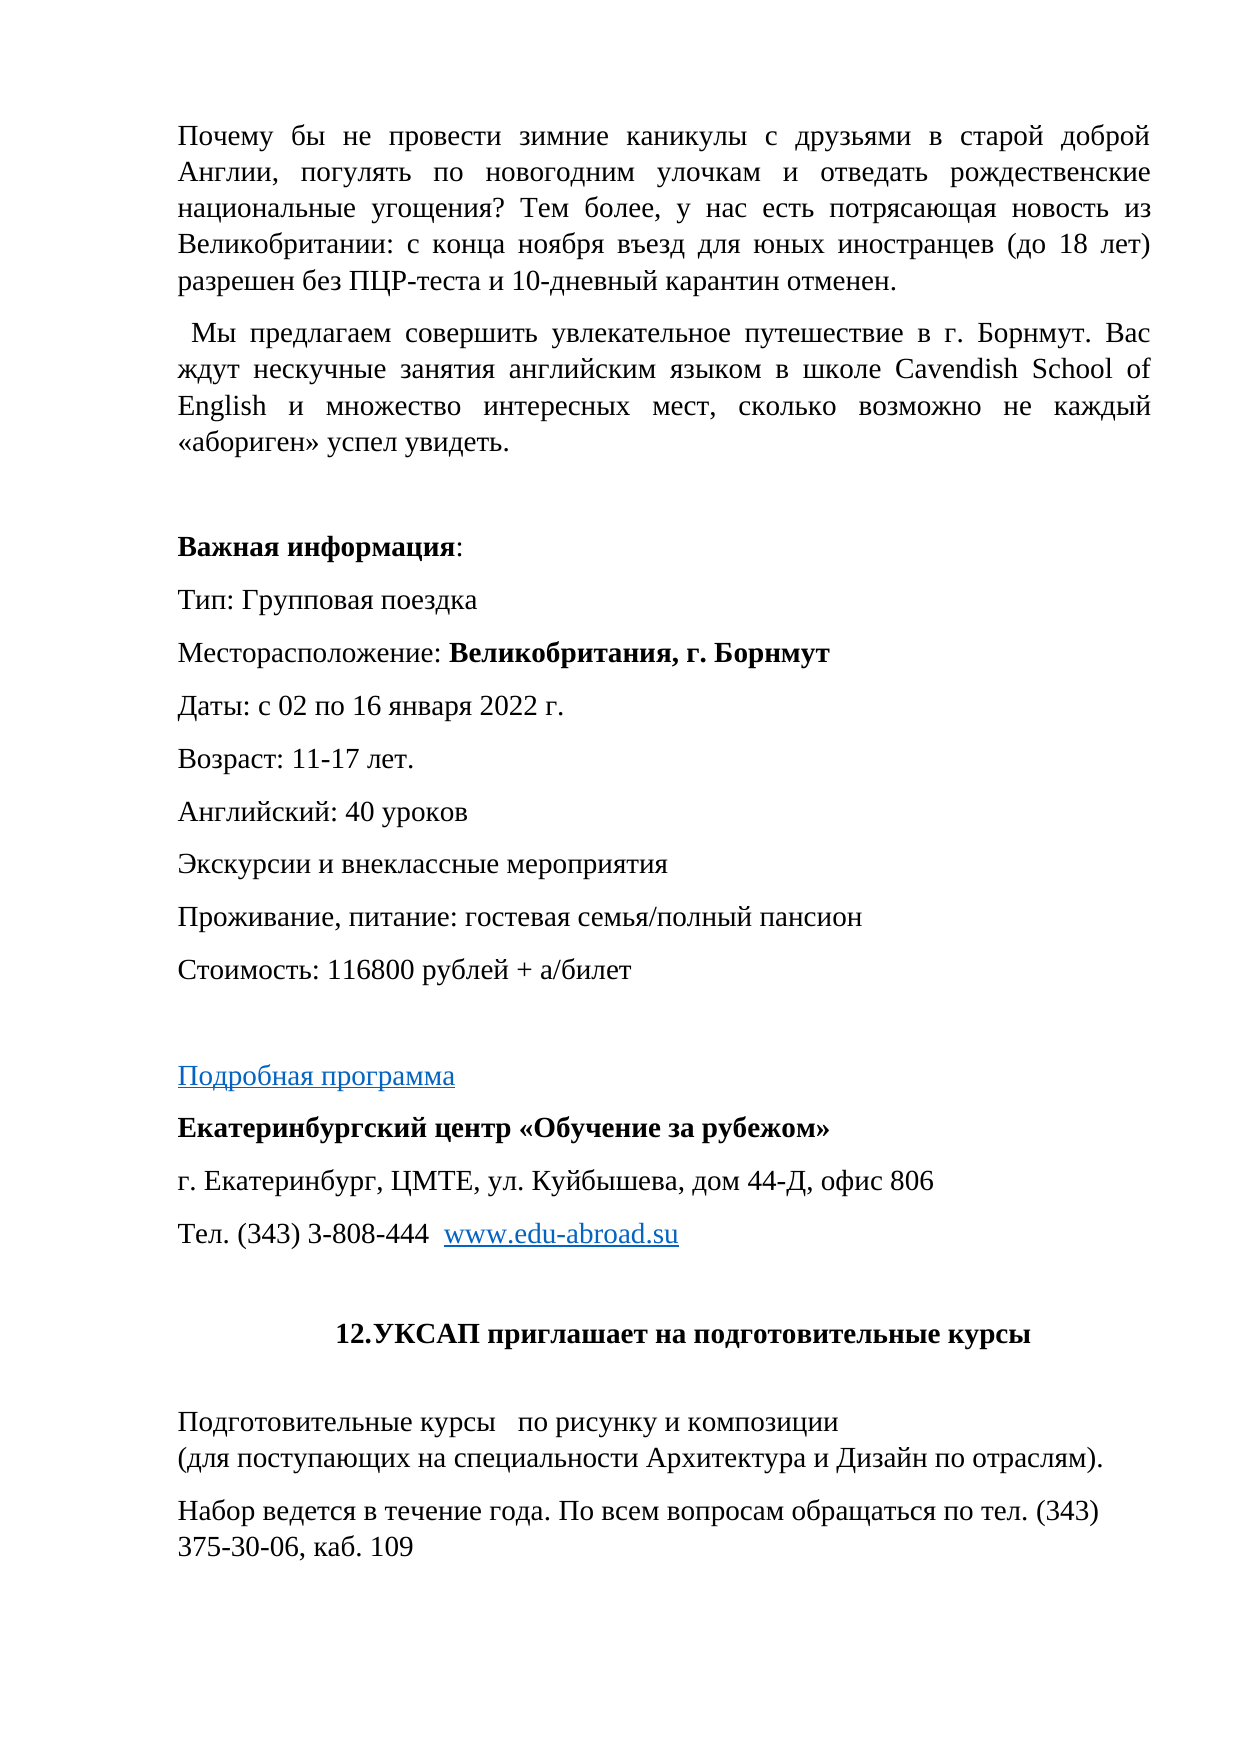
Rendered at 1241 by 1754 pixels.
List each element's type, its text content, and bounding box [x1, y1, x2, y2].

text г. Екатеринбург, ЦМТЕ, ул. Куйбышева, дом 44-Д, офис 806 [177, 1163, 1152, 1197]
text Тел. (343) 3-808-444 www.edu-abroad.su [177, 1216, 1152, 1250]
text Экскурсии и внеклассные мероприятия [177, 846, 1152, 880]
text Подробная программа [177, 1058, 1152, 1091]
text Стоимость: 116800 рублей + а/билет [177, 952, 1152, 986]
text Подготовительные курсы по рисунку и композиции (для поступающих на специальности Архитектура и Дизайн по отраслям). [177, 1369, 1152, 1473]
text Важная информация: [177, 529, 1152, 563]
text Даты: c 02 по 16 января . [177, 688, 1152, 722]
text Английский: 40 уроков [177, 794, 1152, 827]
list УКСАП приглашает на подготовительные курсы [215, 1316, 1152, 1349]
text Почему бы не провести зимние каникулы с друзьями в старой доброй Англии, погулять по новогодним улочкам и отведать рождественские национальные угощения? Тем более, у нас есть потрясающая новость из Великобритании: c конца ноября въезд для юных иностранцев (до 18 лет) разрешен без ПЦР-теста и 10-дневный карантин отменен. [177, 118, 1152, 296]
text Проживание, питание: гостевая семья/полный пансион [177, 899, 1152, 933]
text Екатеринбургский центр «Обучение за рубежом» [177, 1111, 1152, 1144]
text Месторасположение: Великобритания, г. Борнмут [177, 635, 1152, 669]
text Мы предлагаем совершить увлекательное путешествие в г. Борнмут. Вас ждут нескучные занятия английским языком в школе Cavendish School of English и множество интересных мест, сколько возможно не каждый «абориген» успел увидеть. [177, 316, 1152, 457]
text Тип: Групповая поездка [177, 582, 1152, 616]
text Набор ведется в течение года. По всем вопросам обращаться по тел. (343) 375-30-06, каб. 109 [177, 1493, 1152, 1562]
text Возраст: 11-17 лет. [177, 741, 1152, 774]
